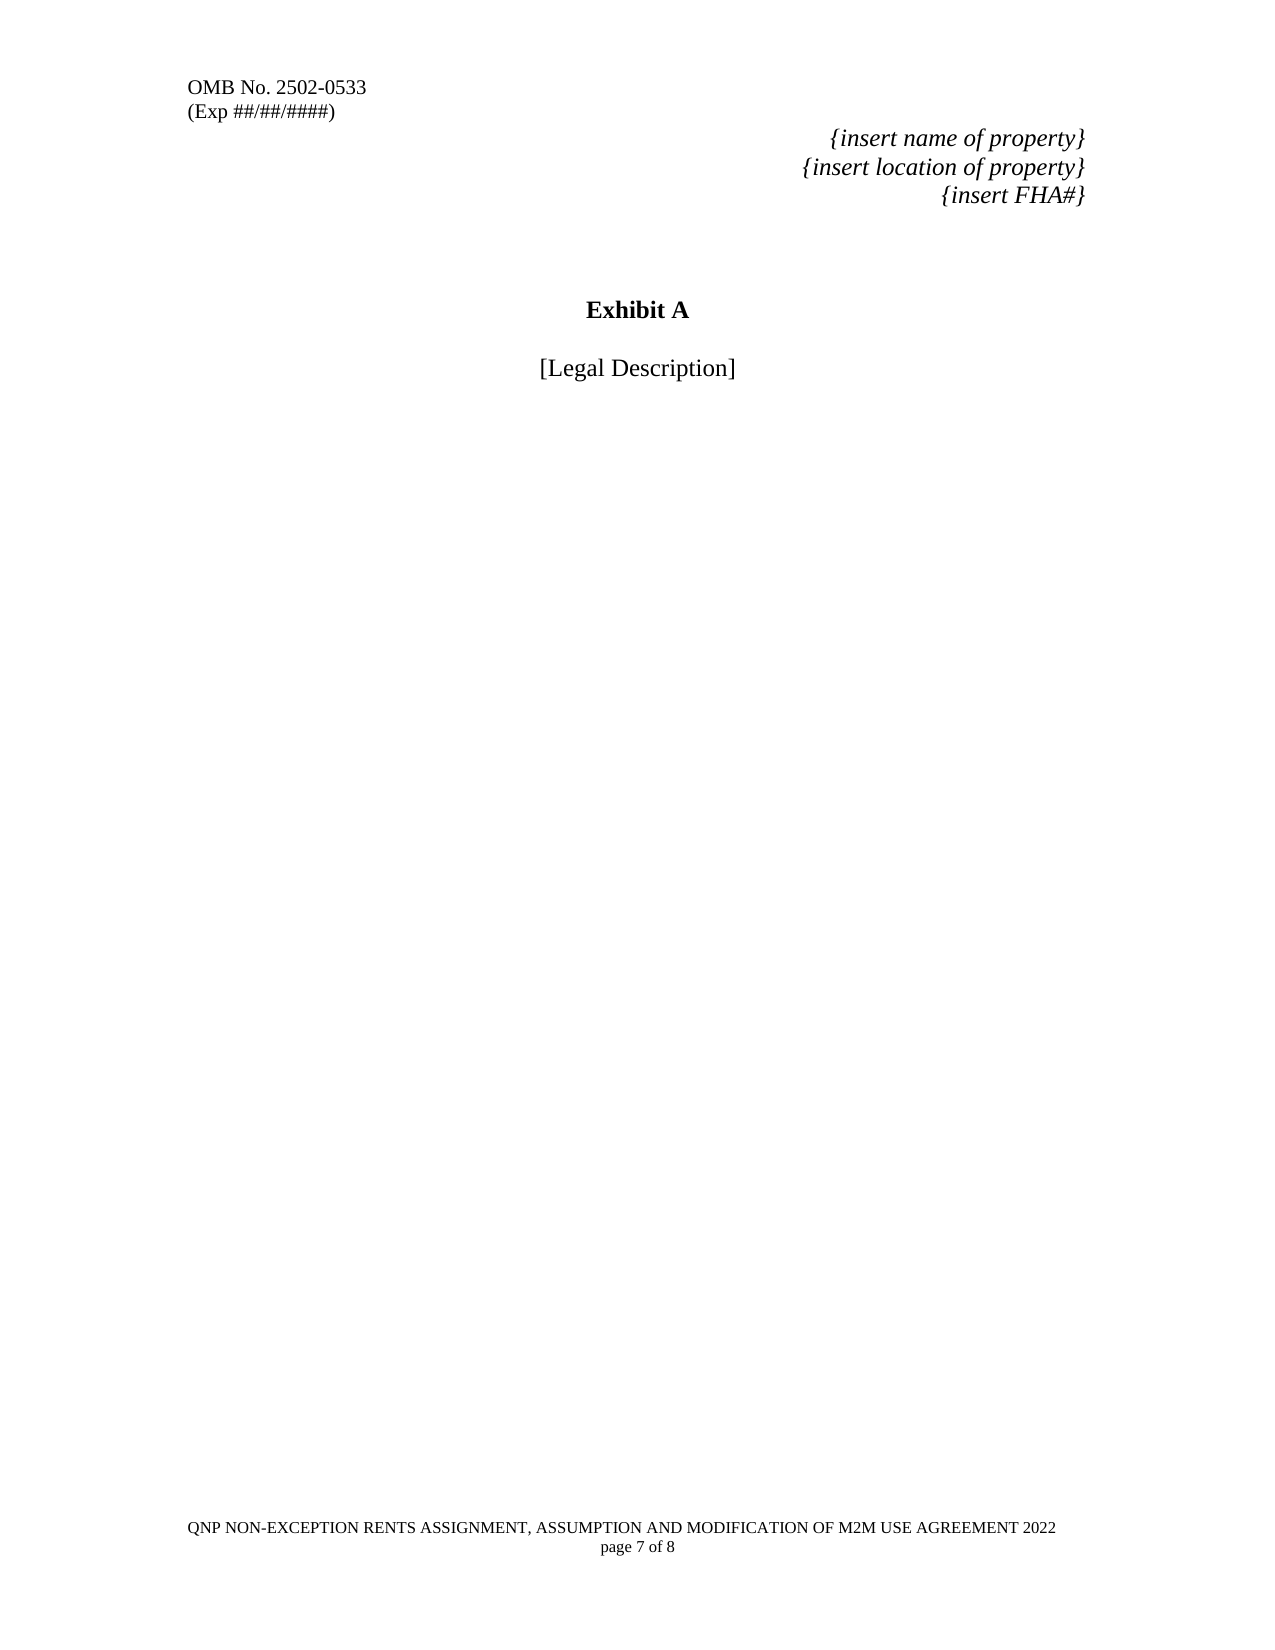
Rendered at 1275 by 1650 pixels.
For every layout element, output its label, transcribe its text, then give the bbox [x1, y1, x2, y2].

text Exhibit A [187, 296, 1087, 324]
text [Legal Description] [187, 353, 1087, 382]
